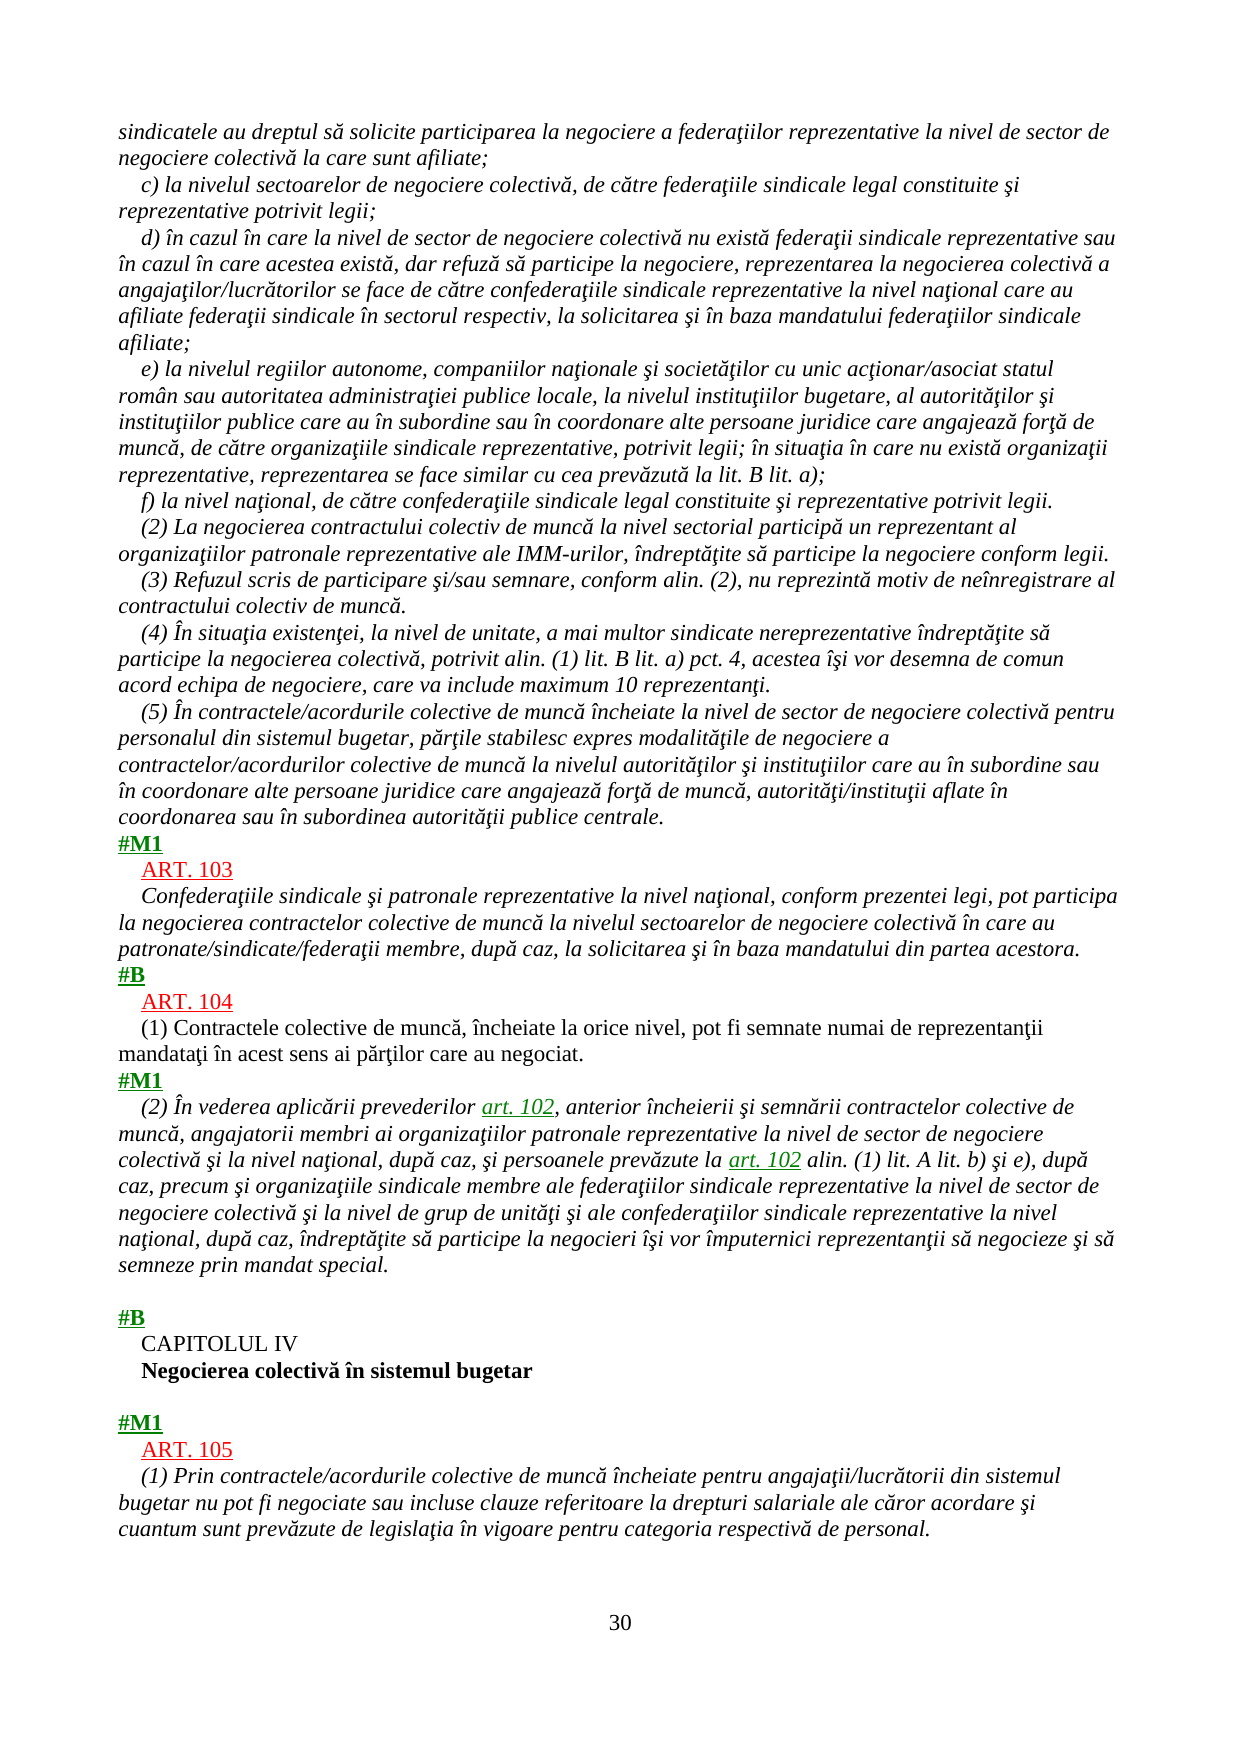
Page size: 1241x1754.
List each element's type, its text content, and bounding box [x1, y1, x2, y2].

text CAPITOLUL IV [118, 1330, 1122, 1357]
text #B [118, 1304, 1122, 1330]
text ART. 104 [118, 988, 1122, 1014]
text (3) Refuzul scris de participare şi/sau semnare, conform alin. (2), nu reprezintă motiv de neînregistrare al contractului colectiv de muncă. [118, 566, 1122, 619]
text #M1 [118, 1067, 1122, 1093]
text e) la nivelul regiilor autonome, companiilor naţionale şi societăţilor cu unic acţionar/asociat statul român sau autoritatea administraţiei publice locale, la nivelul instituţiilor bugetare, al autorităţilor şi instituţiilor publice care au în subordine sau în coordonare alte persoane juridice care angajează forţă de muncă, de către organizaţiile sindicale reprezentative, potrivit legii; în situaţia în care nu există organizaţii reprezentative, reprezentarea se face similar cu cea prevăzută la lit. B lit. a); [118, 355, 1122, 487]
text #M1 [118, 1409, 1122, 1436]
text d) în cazul în care la nivel de sector de negociere colectivă nu există federaţii sindicale reprezentative sau în cazul în care acestea există, dar refuză să participe la negociere, reprezentarea la negocierea colectivă a angajaţilor/lucrătorilor se face de către confederaţiile sindicale reprezentative la nivel naţional care au afiliate federaţii sindicale în sectorul respectiv, la solicitarea şi în baza mandatului federaţiilor sindicale afiliate; [118, 223, 1122, 355]
text (2) În vederea aplicării prevederilor art. 102, anterior încheierii şi semnării contractelor colective de muncă, angajatorii membri ai organizaţiilor patronale reprezentative la nivel de sector de negociere colectivă şi la nivel naţional, după caz, şi persoanele prevăzute la art. 102 alin. (1) lit. A lit. b) şi e), după caz, precum şi organizaţiile sindicale membre ale federaţiilor sindicale reprezentative la nivel de sector de negociere colectivă şi la nivel de grup de unităţi şi ale confederaţiilor sindicale reprezentative la nivel naţional, după caz, îndreptăţite să participe la negocieri îşi vor împuternici reprezentanţii să negocieze şi să semneze prin mandat special. [118, 1093, 1122, 1278]
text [118, 118, 1122, 171]
text (1) Contractele colective de muncă, încheiate la orice nivel, pot fi semnate numai de reprezentanţii mandataţi în acest sens ai părţilor care au negociat. [118, 1014, 1122, 1067]
text f) la nivel naţional, de către confederaţiile sindicale legal constituite şi reprezentative potrivit legii. [118, 487, 1122, 513]
text ART. 103 [118, 856, 1122, 882]
text (4) În situaţia existenţei, la nivel de unitate, a mai multor sindicate nereprezentative îndreptăţite să participe la negocierea colectivă, potrivit alin. (1) lit. B lit. a) pct. 4, acestea îşi vor desemna de comun acord echipa de negociere, care va include maximum 10 reprezentanţi. [118, 619, 1122, 698]
text #M1 [118, 830, 1122, 856]
text (1) Prin contractele/acordurile colective de muncă încheiate pentru angajaţii/lucrătorii din sistemul bugetar nu pot fi negociate sau incluse clauze referitoare la drepturi salariale ale căror acordare şi cuantum sunt prevăzute de legislaţia în vigoare pentru categoria respectivă de personal. [118, 1462, 1122, 1541]
text #B [118, 961, 1122, 988]
text Negocierea colectivă în sistemul bugetar [118, 1357, 1122, 1383]
text Confederaţiile sindicale şi patronale reprezentative la nivel naţional, conform prezentei legi, pot participa la negocierea contractelor colective de muncă la nivelul sectoarelor de negociere colectivă în care au patronate/sindicate/federaţii membre, după caz, la solicitarea şi în baza mandatului din partea acestora. [118, 882, 1122, 961]
text (5) În contractele/acordurile colective de muncă încheiate la nivel de sector de negociere colectivă pentru personalul din sistemul bugetar, părţile stabilesc expres modalităţile de negociere a contractelor/acordurilor colective de muncă la nivelul autorităţilor şi instituţiilor care au în subordine sau în coordonare alte persoane juridice care angajează forţă de muncă, autorităţi/instituţii aflate în coordonarea sau în subordinea autorităţii publice centrale. [118, 698, 1122, 830]
text c) la nivelul sectoarelor de negociere colectivă, de către federaţiile sindicale legal constituite şi reprezentative potrivit legii; [118, 171, 1122, 223]
text ART. 105 [118, 1436, 1122, 1462]
text (2) La negocierea contractului colectiv de muncă la nivel sectorial participă un reprezentant al organizaţiilor patronale reprezentative ale IMM-urilor, îndreptăţite să participe la negociere conform legii. [118, 513, 1122, 566]
